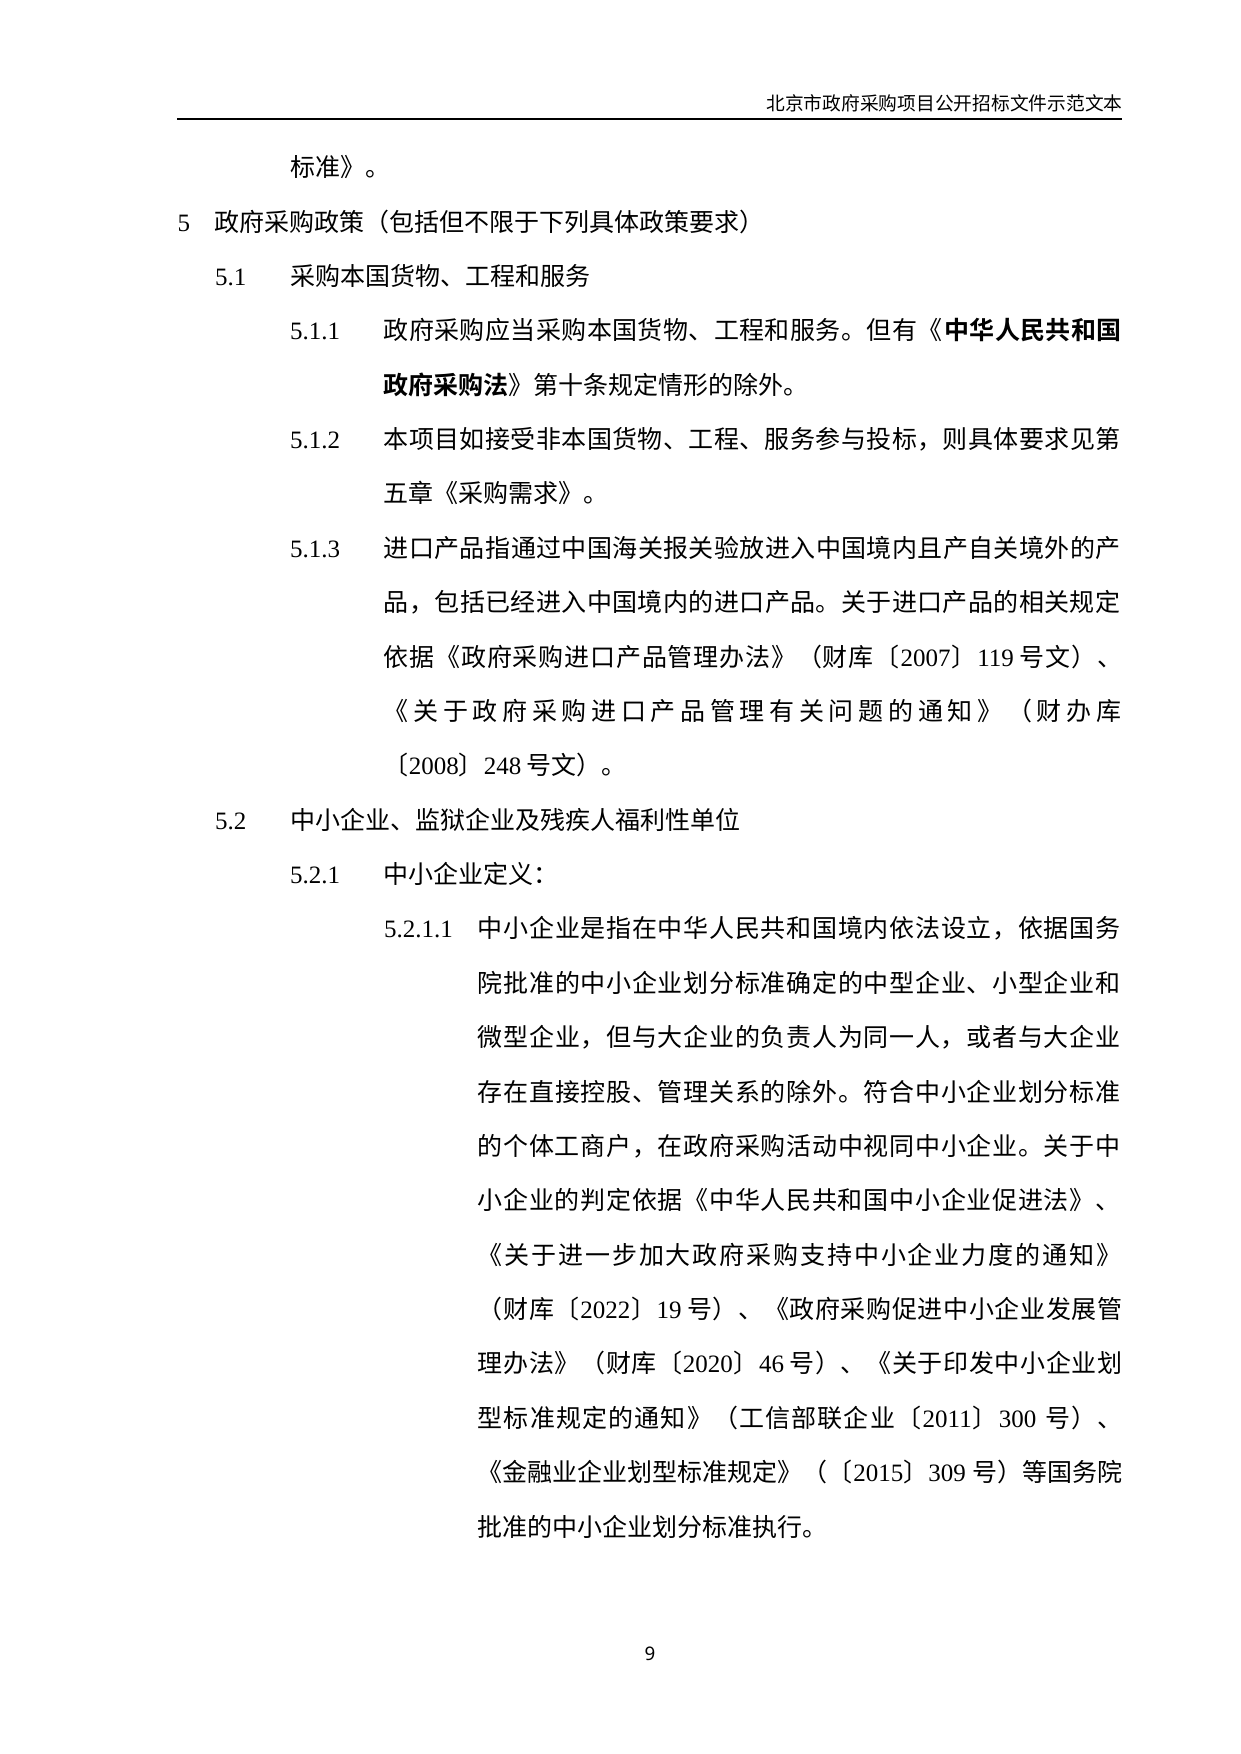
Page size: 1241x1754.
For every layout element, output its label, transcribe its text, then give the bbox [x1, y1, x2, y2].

list 本项目如接受非本国货物、工程、服务参与投标，则具体要求见第五章《采购需求》。 [290, 419, 1122, 510]
list 政府采购政策（包括但不限于下列具体政策要求） [177, 202, 1122, 238]
list 政府采购应当采购本国货物、工程和服务。但有《中华人民共和国政府采购法》第十条规定情形的除外。 [290, 311, 1122, 401]
list 中小企业、监狱企业及残疾人福利性单位 [215, 800, 1122, 836]
list 进口产品指通过中国海关报关验放进入中国境内且产自关境外的产品，包括已经进入中国境内的进口产品。关于进口产品的相关规定依据《政府采购进口产品管理办法》（财库〔2007〕119号文）、《关于政府采购进口产品管理有关问题的通知》（财办库〔2008〕248号文）。 [290, 528, 1122, 782]
list 中小企业是指在中华人民共和国境内依法设立，依据国务院批准的中小企业划分标准确定的中型企业、小型企业和微型企业，但与大企业的负责人为同一人，或者与大企业存在直接控股、管理关系的除外。符合中小企业划分标准的个体工商户，在政府采购活动中视同中小企业。关于中小企业的判定依据《中华人民共和国中小企业促进法》、《关于进一步加大政府采购支持中小企业力度的通知》（财库〔2022〕19号）、《政府采购促进中小企业发展管理办法》（财库〔2020〕46号）、《关于印发中小企业划型标准规定的通知》（工信部联企业〔2011〕300 号）、《金融业企业划型标准规定》（〔2015〕309 号）等国务院批准的中小企业划分标准执行。 [384, 909, 1122, 1543]
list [215, 148, 1122, 184]
list 中小企业定义： [290, 854, 1122, 891]
list 采购本国货物、工程和服务 [215, 256, 1122, 293]
